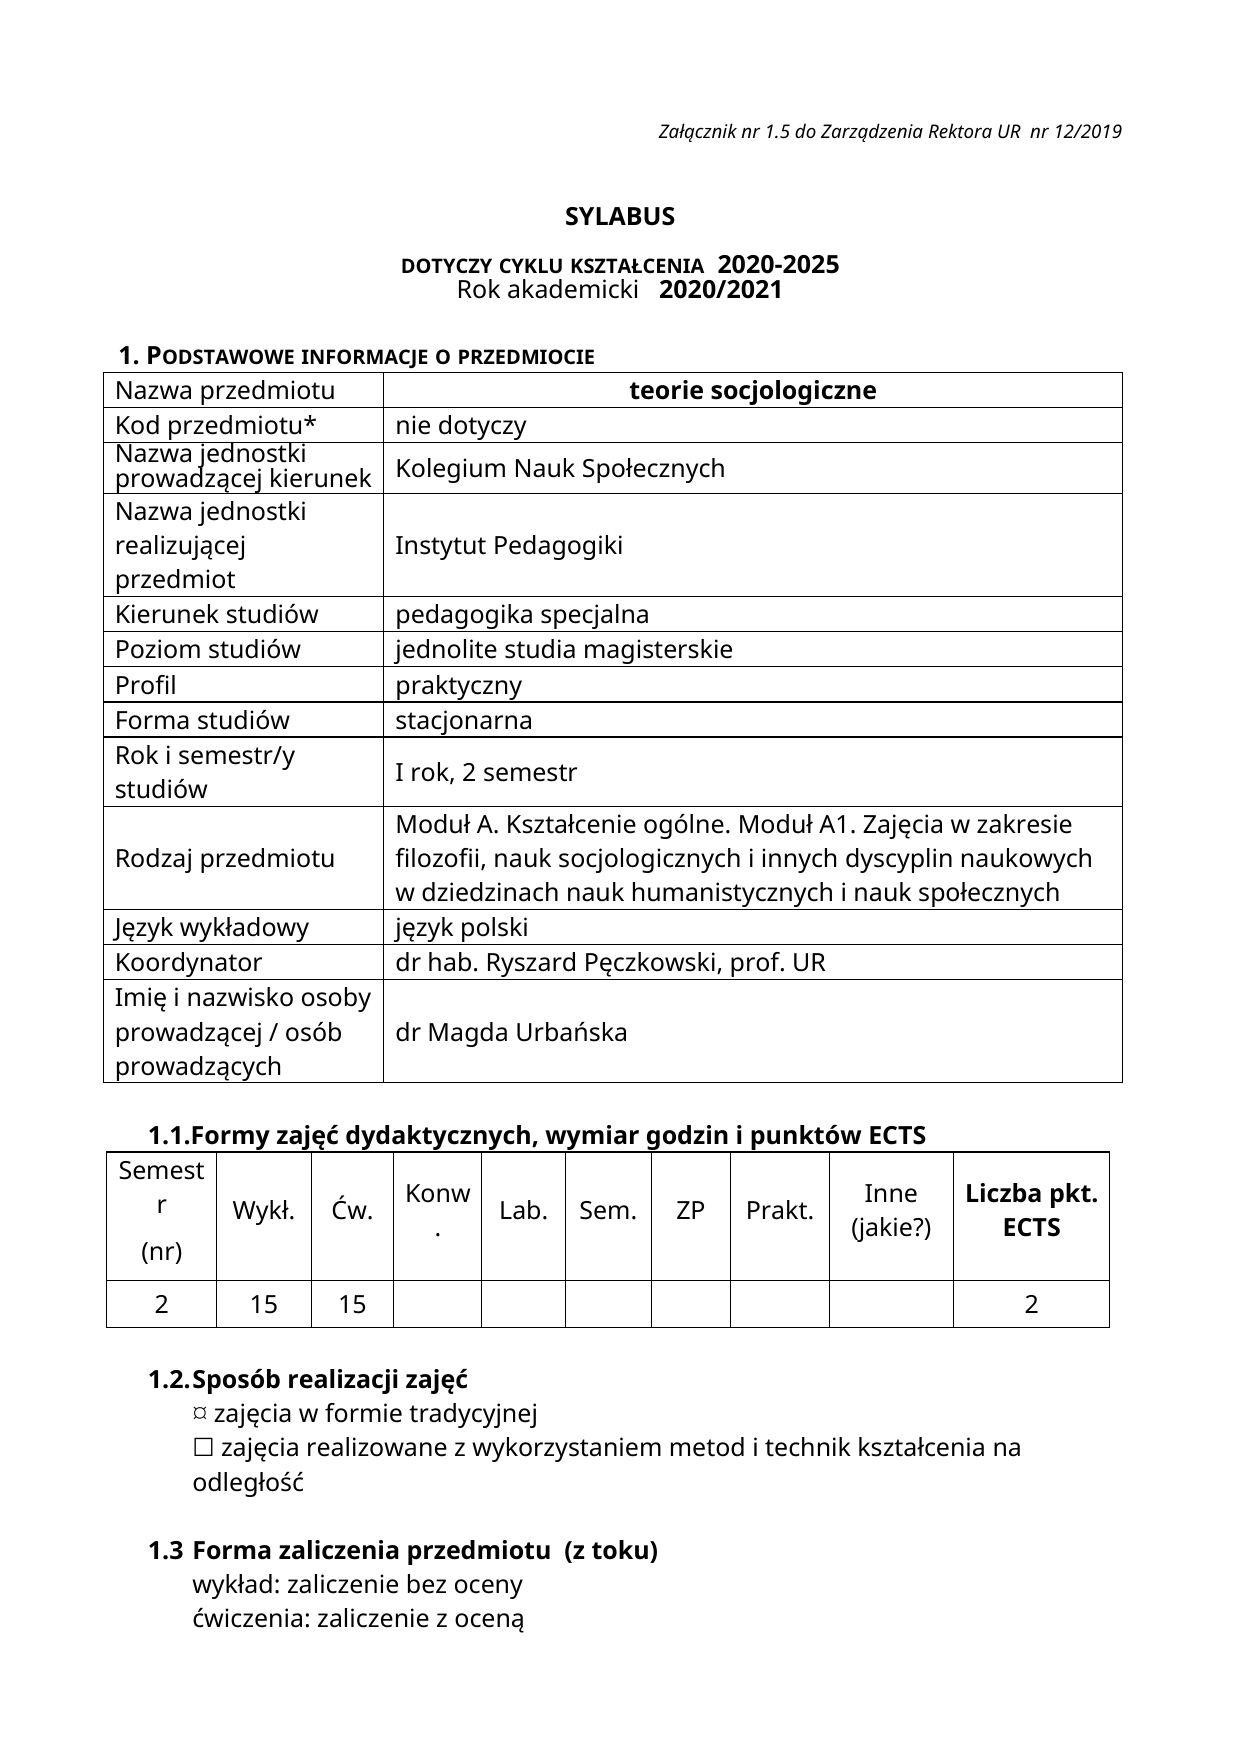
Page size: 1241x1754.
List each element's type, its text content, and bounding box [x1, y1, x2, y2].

table_cell Forma studiów [104, 703, 383, 736]
table_header Inne (jakie?) [830, 1153, 953, 1280]
text ☐ zajęcia realizowane z wykorzystaniem metod i technik kształcenia na odległość [192, 1430, 1122, 1498]
table_cell Język wykładowy [104, 910, 383, 944]
table_cell 2 [107, 1281, 216, 1327]
table_cell I rok, 2 semestr [384, 738, 1122, 806]
table_cell [566, 1281, 651, 1327]
text Załącznik nr 1.5 do Zarządzenia Rektora UR nr 12/2019 [118, 118, 1122, 144]
table_header Konw. [394, 1153, 481, 1280]
table_cell Rok i semestr/y studiów [104, 738, 383, 806]
text 1.1.Formy zajęć dydaktycznych, wymiar godzin i punktów ECTS [148, 1117, 1122, 1151]
table_cell Profil [104, 667, 383, 701]
text 1.3 Forma zaliczenia przedmiotu (z toku) [148, 1532, 1122, 1566]
table_cell praktyczny [384, 667, 1122, 701]
table_cell nie dotyczy [384, 408, 1122, 442]
table_header Ćw. [312, 1153, 393, 1280]
table_cell 2 [954, 1281, 1109, 1327]
table_cell Moduł A. Kształcenie ogólne. Moduł A1. Zajęcia w zakresie filozofii, nauk socjologicznych i innych dyscyplin naukowych w dziedzinach nauk humanistycznych i nauk społecznych [384, 807, 1122, 909]
table_header Sem. [566, 1153, 651, 1280]
table_cell Imię i nazwisko osoby prowadzącej / osób prowadzących [104, 980, 383, 1082]
table_cell Kod przedmiotu* [104, 408, 383, 442]
table_header Nazwa przedmiotu [104, 373, 383, 407]
table_header ZP [652, 1153, 730, 1280]
text 1. Podstawowe informacje o przedmiocie [118, 337, 1122, 372]
table_cell Kierunek studiów [104, 597, 383, 631]
text dotyczy cyklu kształcenia 2020-2025 [118, 253, 1122, 278]
table_cell [482, 1281, 565, 1327]
table_header Liczba pkt. ECTS [954, 1153, 1109, 1280]
text wykład: zaliczenie bez oceny [118, 1566, 1122, 1600]
table_cell [394, 1281, 481, 1327]
table_cell stacjonarna [384, 703, 1122, 736]
table_cell Poziom studiów [104, 632, 383, 666]
text ćwiczenia: zaliczenie z oceną [118, 1600, 1122, 1634]
table_cell 15 [312, 1281, 393, 1327]
text 1.2. Sposób realizacji zajęć [148, 1362, 1122, 1396]
table_header Semestr (nr) [107, 1153, 216, 1280]
table_cell dr Magda Urbańska [384, 980, 1122, 1082]
table_cell Koordynator [104, 945, 383, 979]
table_cell 15 [217, 1281, 311, 1327]
table_cell [731, 1281, 829, 1327]
table_cell dr hab. Ryszard Pęczkowski, prof. UR [384, 945, 1122, 979]
text zajęcia w formie tradycyjnej [192, 1396, 1122, 1430]
table_cell jednolite studia magisterskie [384, 632, 1122, 666]
table_header Wykł. [217, 1153, 311, 1280]
table_cell Kolegium Nauk Społecznych [384, 443, 1122, 493]
table_header Lab. [482, 1153, 565, 1280]
table_cell pedagogika specjalna [384, 597, 1122, 631]
table_cell [830, 1281, 953, 1327]
table_header teorie socjologiczne [384, 373, 1122, 407]
table_header Prakt. [731, 1153, 829, 1280]
text Rok akademicki 2020/2021 [118, 278, 1122, 303]
table_cell Rodzaj przedmiotu [104, 807, 383, 909]
text SYLABUS [118, 198, 1122, 233]
table_cell język polski [384, 910, 1122, 944]
table_cell Nazwa jednostki prowadzącej kierunek [104, 443, 383, 493]
table_cell Nazwa jednostki realizującej przedmiot [104, 494, 383, 596]
table_cell [652, 1281, 730, 1327]
table_cell Instytut Pedagogiki [384, 494, 1122, 596]
